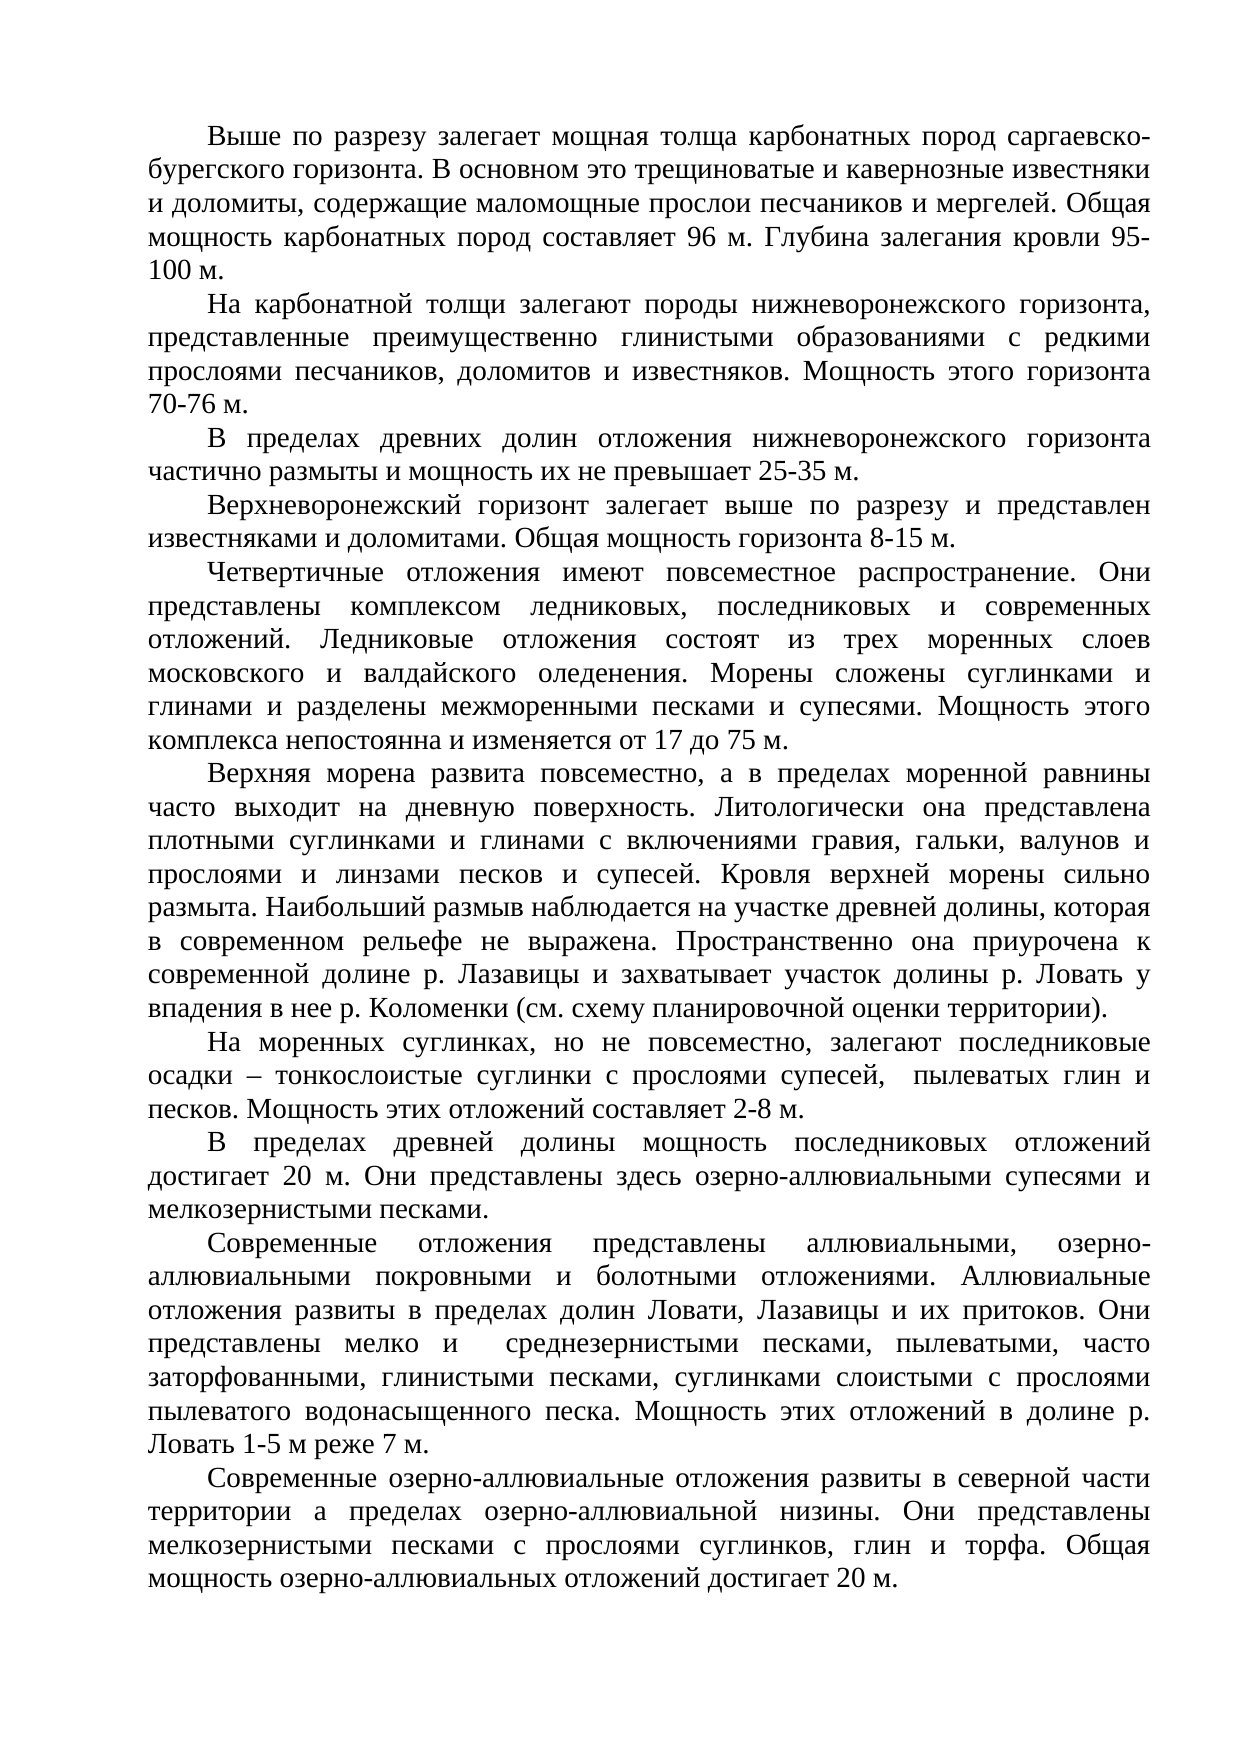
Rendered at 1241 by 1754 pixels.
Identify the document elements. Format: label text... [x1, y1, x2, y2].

text В пределах древней долины мощность последниковых отложений достигает 20 м. Они представлены здесь озерно-аллювиальными супесями и мелкозернистыми песками. [148, 1124, 1152, 1225]
text Выше по разрезу залегает мощная толща карбонатных пород саргаевско-бурегского горизонта. В основном это трещиноватые и кавернозные известняки и доломиты, содержащие маломощные прослои песчаников и мергелей. Общая мощность карбонатных пород составляет 96 м. Глубина залегания кровли 95-100 м. [148, 118, 1152, 286]
text Верхняя морена развита повсеместно, а в пределах моренной равнины часто выходит на дневную поверхность. Литологически она представлена плотными суглинками и глинами с включениями гравия, гальки, валунов и прослоями и линзами песков и супесей. Кровля верхней морены сильно размыта. Наибольший размыв наблюдается на участке древней долины, которая в современном рельефе не выражена. Пространственно она приурочена к современной долине р. Лазавицы и захватывает участок долины р. Ловать у впадения в нее р. Коломенки (см. схему планировочной оценки территории). [148, 755, 1152, 1024]
text В пределах древних долин отложения нижневоронежского горизонта частично размыты и мощность их не превышает 25-35 м. [148, 420, 1152, 487]
text На карбонатной толщи залегают породы нижневоронежского горизонта, представленные преимущественно глинистыми образованиями с редкими прослоями песчаников, доломитов и известняков. Мощность этого горизонта 70-76 м. [148, 286, 1152, 420]
text Верхневоронежский горизонт залегает выше по разрезу и представлен известняками и доломитами. Общая мощность горизонта 8-15 м. [148, 487, 1152, 554]
text На моренных суглинках, но не повсеместно, залегают последниковые осадки – тонкослоистые суглинки с прослоями супесей, пылеватых глин и песков. Мощность этих отложений составляет 2-8 м. [148, 1024, 1152, 1124]
text Современные озерно-аллювиальные отложения развиты в северной части территории а пределах озерно-аллювиальной низины. Они представлены мелкозернистыми песками с прослоями суглинков, глин и торфа. Общая мощность озерно-аллювиальных отложений достигает 20 м. [148, 1460, 1152, 1594]
text Современные отложения представлены аллювиальными, озерно-аллювиальными покровными и болотными отложениями. Аллювиальные отложения развиты в пределах долин Ловати, Лазавицы и их притоков. Они представлены мелко и среднезернистыми песками, пылеватыми, часто заторфованными, глинистыми песками, суглинками слоистыми с прослоями пылеватого водонасыщенного песка. Мощность этих отложений в долине р. Ловать 1-5 м реже 7 м. [148, 1225, 1152, 1460]
text Четвертичные отложения имеют повсеместное распространение. Они представлены комплексом ледниковых, последниковых и современных отложений. Ледниковые отложения состоят из трех моренных слоев московского и валдайского оледенения. Морены сложены суглинками и глинами и разделены межморенными песками и супесями. Мощность этого комплекса непостоянна и изменяется от 17 до 75 м. [148, 554, 1152, 755]
